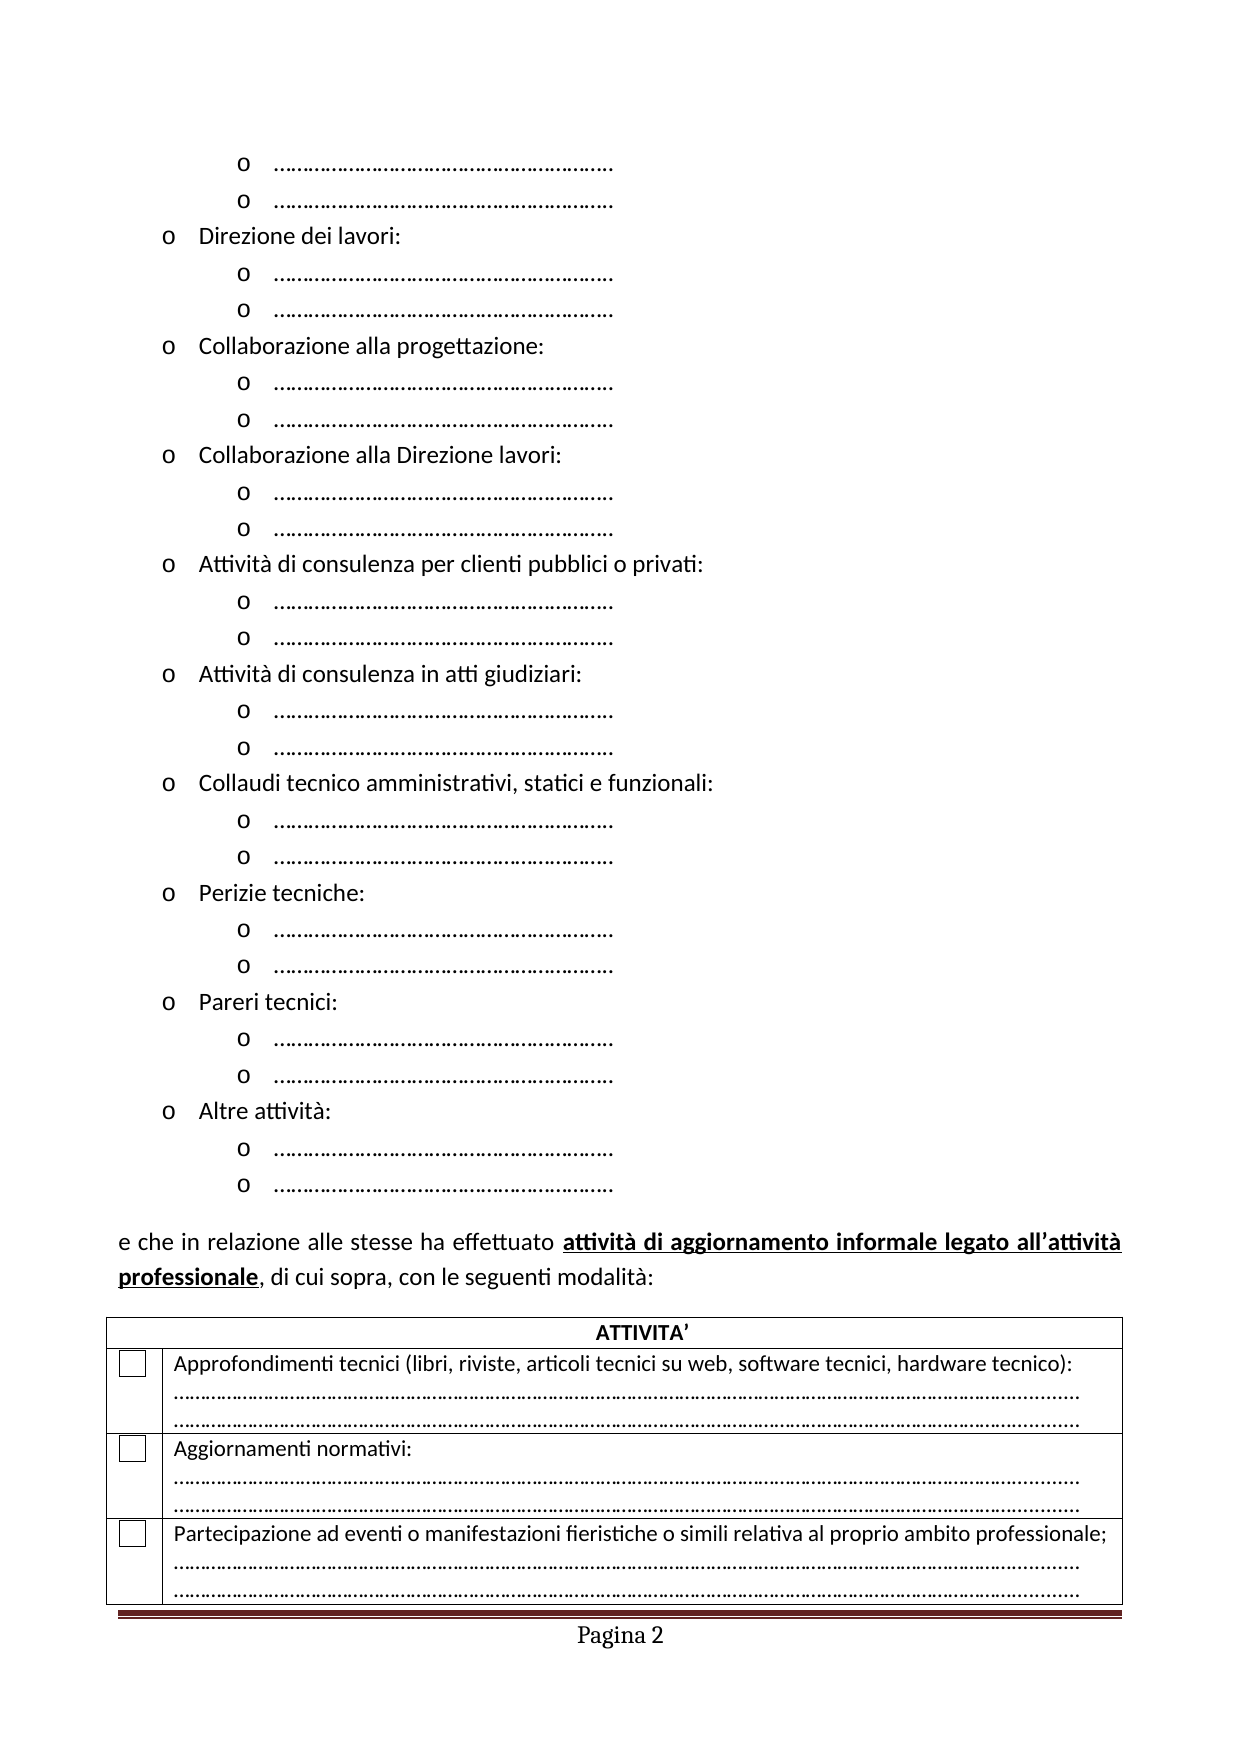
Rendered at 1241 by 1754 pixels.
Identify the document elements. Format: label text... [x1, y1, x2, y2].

list Perizie tecniche: [161, 877, 1122, 908]
list ………………………………………………….. [236, 148, 1122, 179]
list ………………………………………………….. [236, 731, 1122, 763]
table_cell Partecipazione ad eventi o manifestazioni fieristiche o simili relativa al proprio ambito professionale; ……………………………………………………………………………………………………………………………………………............ ……………………………………………………………………………………………………………………………………………............ [163, 1519, 1122, 1603]
list Collaborazione alla progettazione: [161, 330, 1122, 362]
list Collaudi tecnico amministrativi, statici e funzionali: [161, 767, 1122, 799]
text e che in relazione alle stesse ha effettuato attività di aggiornamento informale legato all’attività professionale, di cui sopra, con le seguenti modalità: [118, 1226, 1122, 1291]
list ………………………………………………….. [236, 512, 1122, 544]
table_header [107, 1318, 162, 1348]
list ………………………………………………….. [236, 476, 1122, 507]
list ………………………………………………….. [236, 913, 1122, 945]
list ………………………………………………….. [236, 403, 1122, 434]
list Attività di consulenza in atti giudiziari: [161, 658, 1122, 690]
list ………………………………………………….. [236, 622, 1122, 653]
list ………………………………………………….. [236, 1023, 1122, 1054]
list ………………………………………………….. [236, 1059, 1122, 1091]
list ………………………………………………….. [236, 840, 1122, 872]
list ………………………………………………….. [236, 1168, 1122, 1200]
list ………………………………………………….. [236, 804, 1122, 836]
list ………………………………………………….. [236, 1132, 1122, 1164]
table_header ATTIVITA’ [163, 1318, 1122, 1348]
list ………………………………………………….. [236, 950, 1122, 981]
list Direzione dei lavori: [161, 221, 1122, 252]
table_cell Approfondimenti tecnici (libri, riviste, articoli tecnici su web, software tecnici, hardware tecnico): ……………………………………………………………………………………………………………………………………………............ ……………………………………………………………………………………………………………………………………………............ [163, 1349, 1122, 1433]
list ………………………………………………….. [236, 293, 1122, 325]
table_cell [107, 1519, 162, 1603]
list ………………………………………………….. [236, 585, 1122, 617]
list ………………………………………………….. [236, 257, 1122, 289]
table_cell Aggiornamenti normativi: ……………………………………………………………………………………………………………………………………………............ ……………………………………………………………………………………………………………………………………………............ [163, 1434, 1122, 1518]
list ………………………………………………….. [236, 184, 1122, 216]
list ………………………………………………….. [236, 694, 1122, 726]
list Attività di consulenza per clienti pubblici o privati: [161, 549, 1122, 580]
list Altre attività: [161, 1096, 1122, 1127]
list Collaborazione alla Direzione lavori: [161, 439, 1122, 471]
list ………………………………………………….. [236, 366, 1122, 398]
table_cell [107, 1434, 162, 1518]
table_cell [107, 1349, 162, 1433]
list Pareri tecnici: [161, 986, 1122, 1018]
